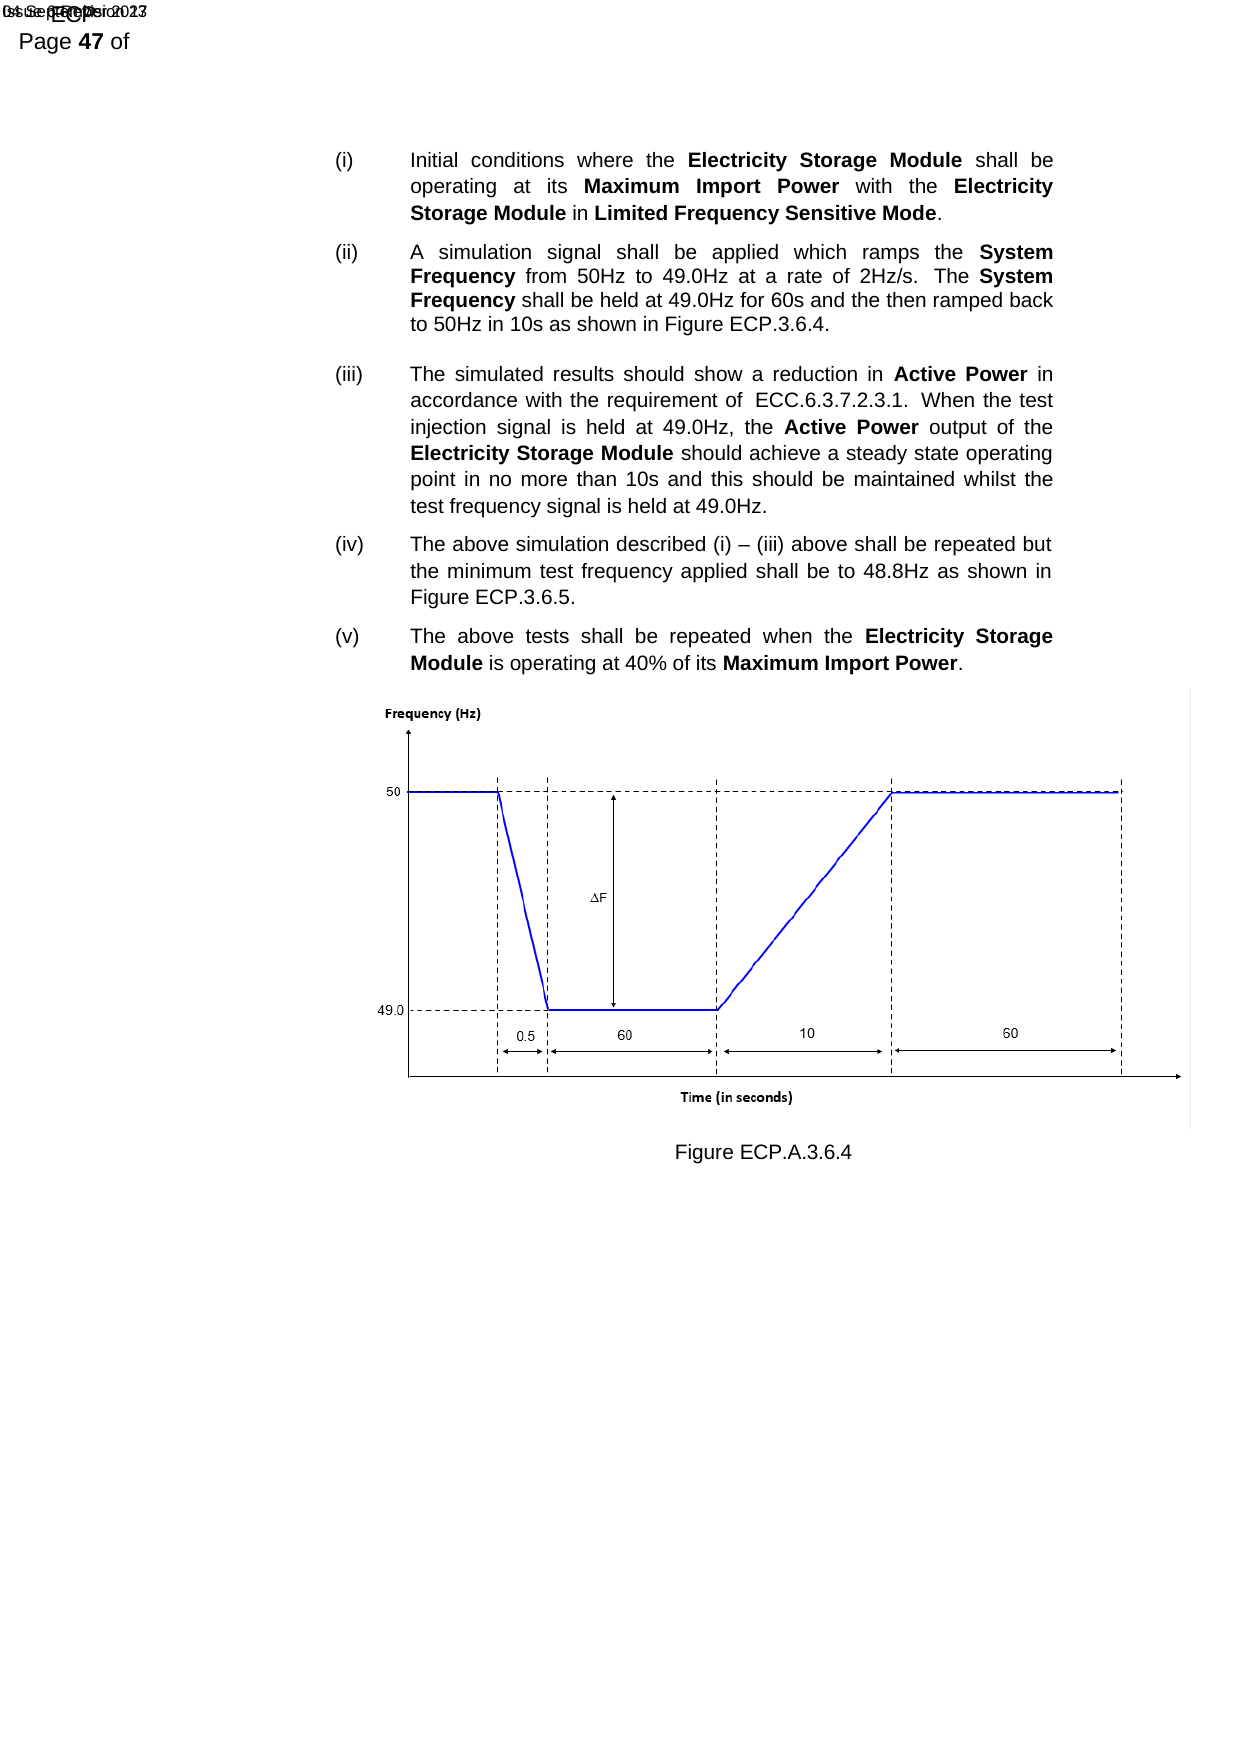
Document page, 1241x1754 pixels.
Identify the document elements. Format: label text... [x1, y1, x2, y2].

picture [377, 689, 1191, 1129]
text Figure ECP.A.3.6.4 [674, 698, 1209, 1164]
list The above simulation described (i) – (iii) above shall be repeated but the minimum test frequency applied shall be to 48.8Hz as shown in Figure ECP.3.6.5. [335, 532, 1053, 609]
list A simulation signal shall be applied which ramps the System Frequency from 50Hz to 49.0Hz at a rate of 2Hz/s. The System Frequency shall be held at 49.0Hz for 60s and the then ramped back to 50Hz in 10s as shown in Figure ECP.3.6.4. [335, 239, 1053, 335]
list Initial conditions where the Electricity Storage Module shall be operating at its Maximum Import Power with the Electricity Storage Module in Limited Frequency Sensitive Mode. [335, 148, 1053, 225]
list The simulated results should show a reduction in Active Power in accordance with the requirement of ECC.6.3.7.2.3.1. When the test injection signal is held at 49.0Hz, the Active Power output of the Electricity Storage Module should achieve a steady state operating point in no more than 10s and this should be maintained whilst the test frequency signal is held at 49.0Hz. [335, 362, 1053, 517]
list The above tests shall be repeated when the Electricity Storage Module is operating at 40% of its Maximum Import Power. [335, 624, 1053, 674]
